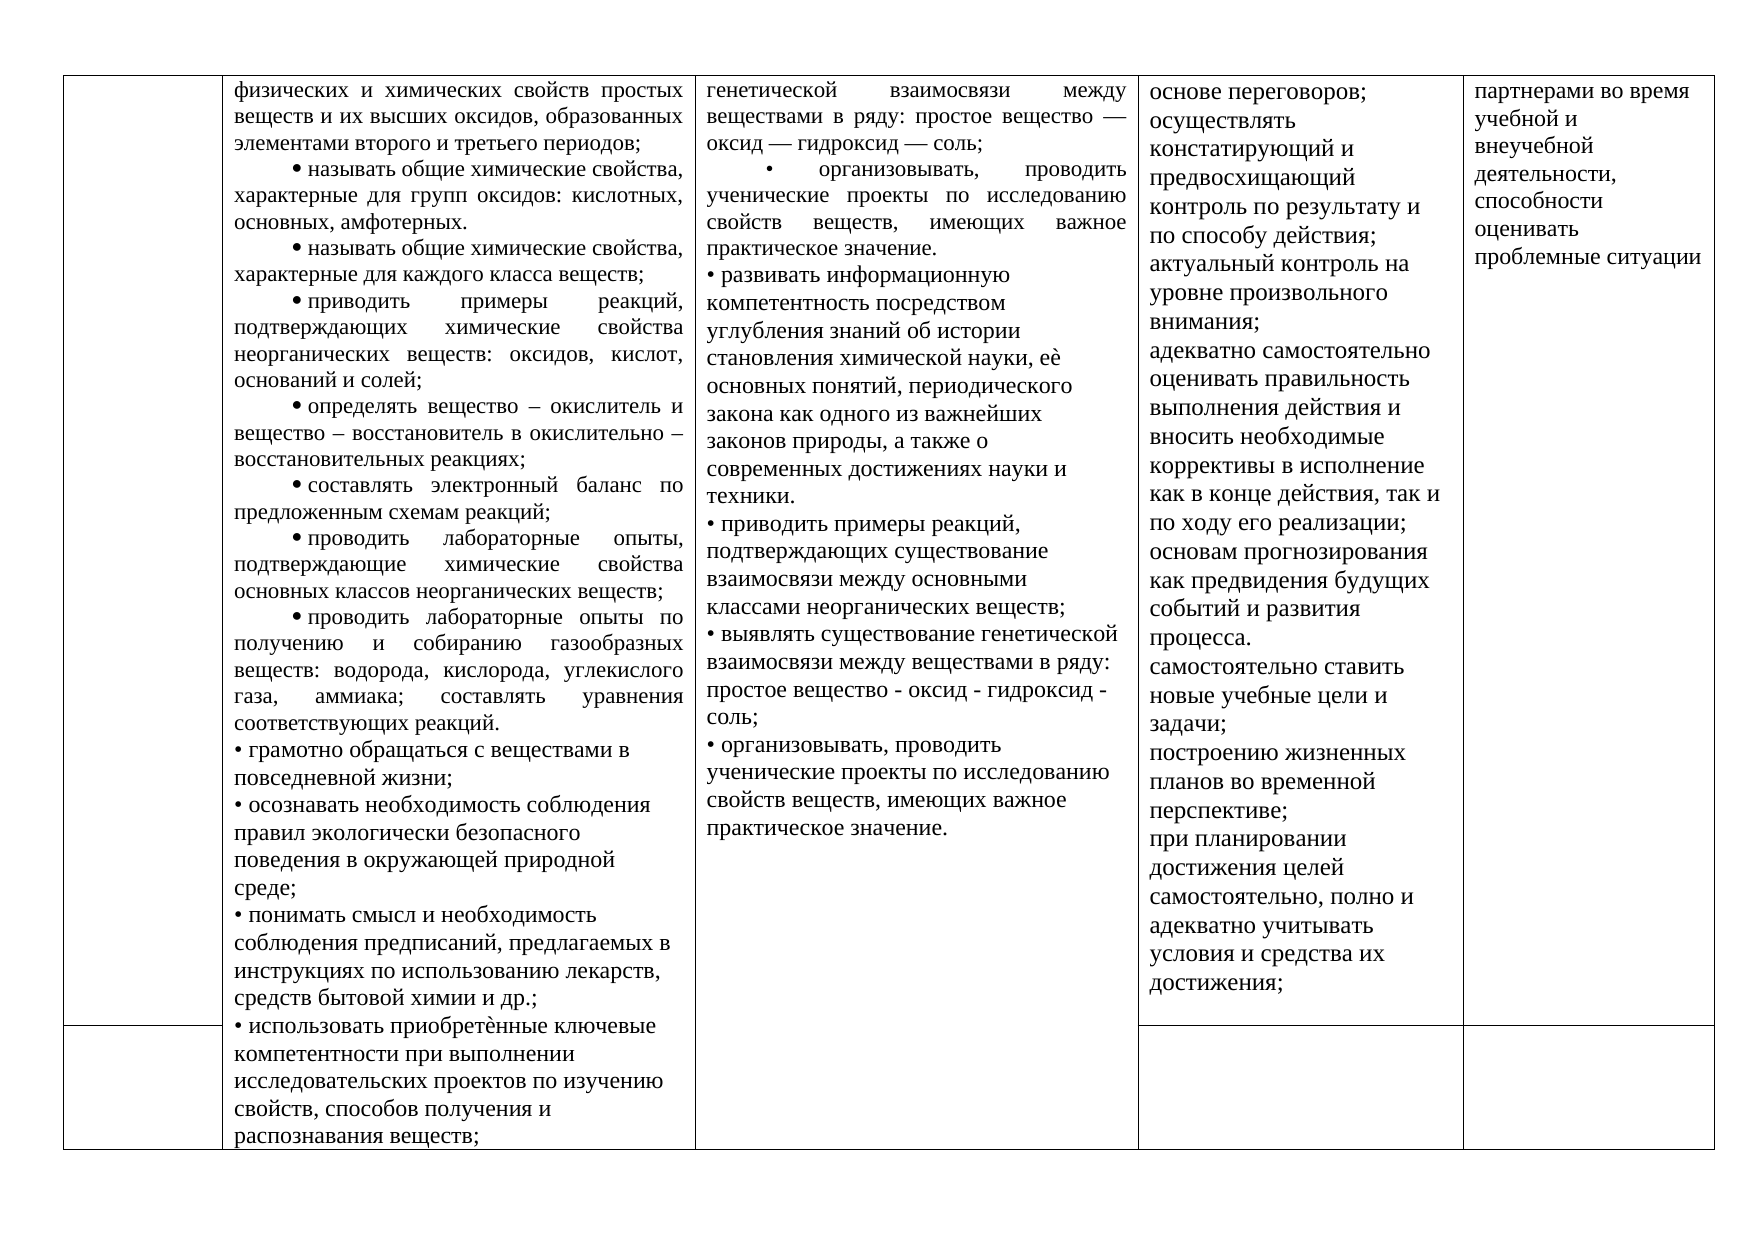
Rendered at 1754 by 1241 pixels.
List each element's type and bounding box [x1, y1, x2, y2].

table_cell [64, 76, 222, 1025]
table_cell [1464, 1026, 1714, 1149]
table_cell [1139, 1026, 1463, 1149]
table_cell [64, 1026, 222, 1149]
